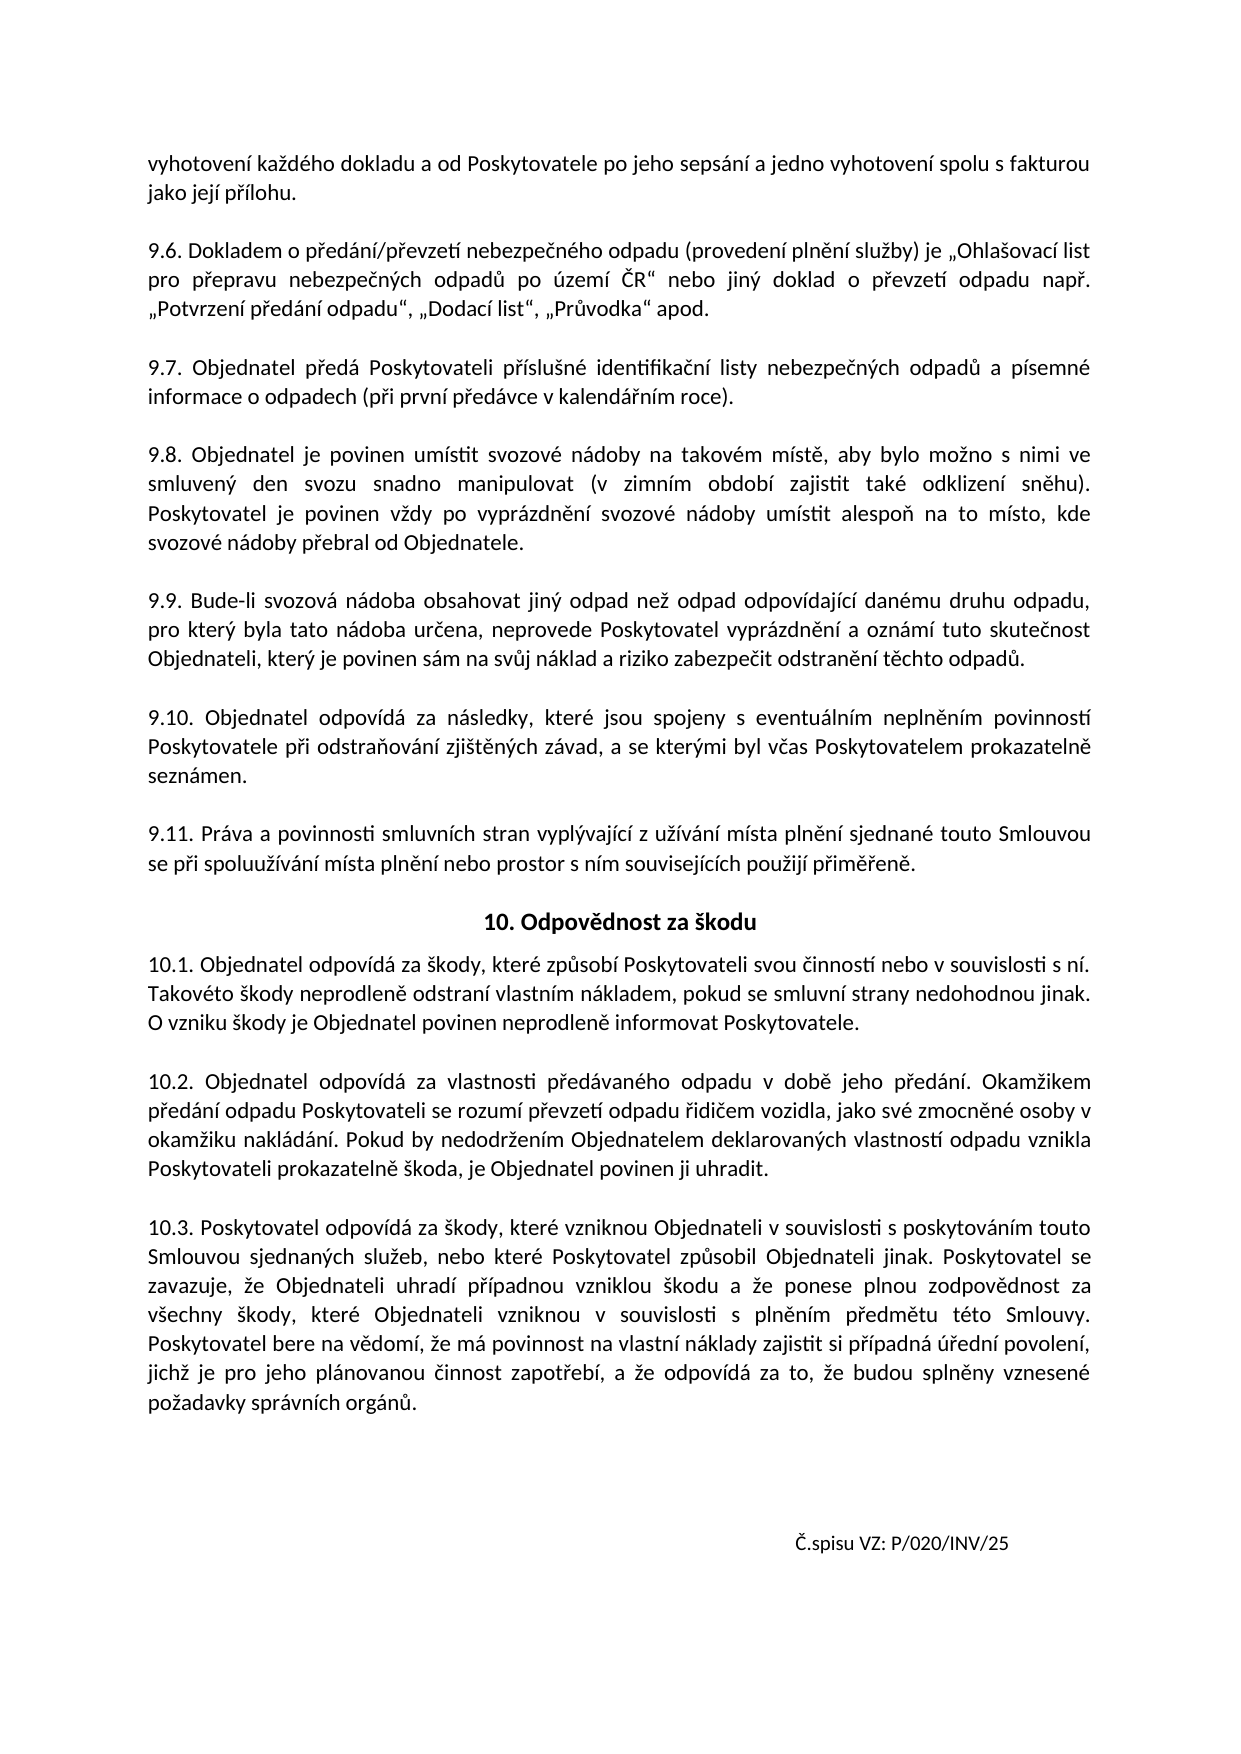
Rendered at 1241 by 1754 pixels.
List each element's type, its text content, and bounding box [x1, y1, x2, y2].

text 9.11. Práva a povinnosti smluvních stran vyplývající z užívání místa plnění sjednané touto Smlouvou se při spoluužívání místa plnění nebo prostor s ním souvisejících použijí přiměřeně. [148, 818, 1093, 877]
text 9.8. Objednatel je povinen umístit svozové nádoby na takovém místě, aby bylo možno s nimi ve smluvený den svozu snadno manipulovat (v zimním období zajistit také odklizení sněhu). Poskytovatel je povinen vždy po vyprázdnění svozové nádoby umístit alespoň na to místo, kde svozové nádoby přebral od Objednatele. [148, 439, 1093, 556]
text 9.10. Objednatel odpovídá za následky, které jsou spojeny s eventuálním neplněním povinností Poskytovatele při odstraňování zjištěných závad, a se kterými byl včas Poskytovatelem prokazatelně seznámen. [148, 702, 1093, 789]
text 10. Odpovědnost za škodu [148, 906, 1093, 936]
text 9.6. Dokladem o předání/převzetí nebezpečného odpadu (provedení plnění služby) je „Ohlašovací list pro přepravu nebezpečných odpadů po území ČR“ nebo jiný doklad o převzetí odpadu např. „Potvrzení předání odpadu“, „Dodací list“, „Průvodka“ apod. [148, 235, 1093, 323]
text 9.9. Bude-li svozová nádoba obsahovat jiný odpad než odpad odpovídající danému druhu odpadu, pro který byla tato nádoba určena, neprovede Poskytovatel vyprázdnění a oznámí tuto skutečnost Objednateli, který je povinen sám na svůj náklad a riziko zabezpečit odstranění těchto odpadů. [148, 585, 1093, 673]
text 10.3. Poskytovatel odpovídá za škody, které vzniknou Objednateli v souvislosti s poskytováním touto Smlouvou sjednaných služeb, nebo které Poskytovatel způsobil Objednateli jinak. Poskytovatel se zavazuje, že Objednateli uhradí případnou vzniklou škodu a že ponese plnou zodpovědnost za všechny škody, které Objednateli vzniknou v souvislosti s plněním předmětu této Smlouvy. Poskytovatel bere na vědomí, že má povinnost na vlastní náklady zajistit si případná úřední povolení, jichž je pro jeho plánovanou činnost zapotřebí, a že odpovídá za to, že budou splněny vznesené požadavky správních orgánů. [148, 1211, 1093, 1416]
text 10.1. Objednatel odpovídá za škody, které způsobí Poskytovateli svou činností nebo v souvislosti s ní. Takovéto škody neprodleně odstraní vlastním nákladem, pokud se smluvní strany nedohodnou jinak. O vzniku škody je Objednatel povinen neprodleně informovat Poskytovatele. [148, 949, 1093, 1036]
text 10.2. Objednatel odpovídá za vlastnosti předávaného odpadu v době jeho předání. Okamžikem předání odpadu Poskytovateli se rozumí převzetí odpadu řidičem vozidla, jako své zmocněné osoby v okamžiku nakládání. Pokud by nedodržením Objednatelem deklarovaných vlastností odpadu vznikla Poskytovateli prokazatelně škoda, je Objednatel povinen ji uhradit. [148, 1066, 1093, 1182]
text 9.7. Objednatel předá Poskytovateli příslušné identifikační listy nebezpečných odpadů a písemné informace o odpadech (při první předávce v kalendářním roce). [148, 352, 1093, 410]
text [148, 148, 1093, 206]
